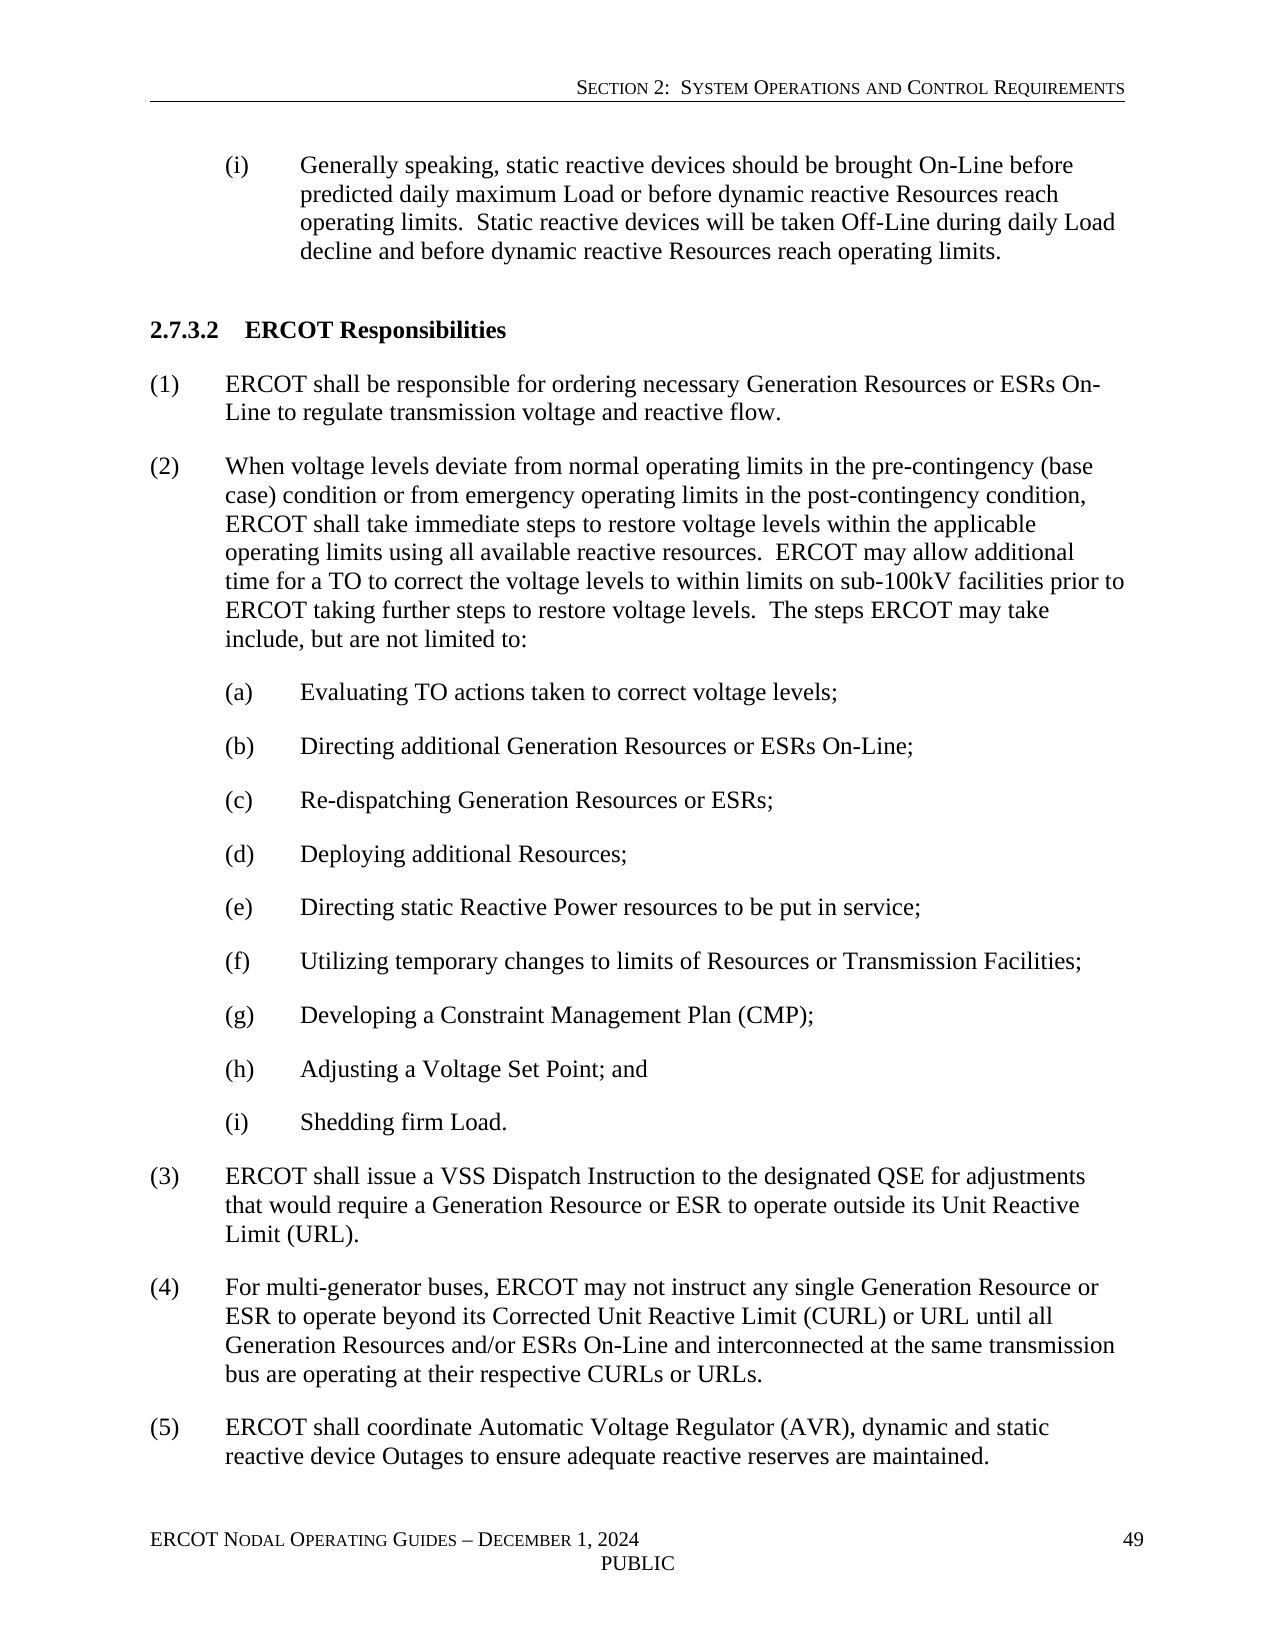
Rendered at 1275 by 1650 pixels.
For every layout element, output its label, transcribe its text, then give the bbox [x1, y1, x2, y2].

text (b) Directing additional Generation Resources or ESRs On-Line; [225, 731, 1125, 760]
text (e) Directing static Reactive Power resources to be put in service; [225, 892, 1125, 921]
text (c) Re-dispatching Generation Resources or ESRs; [225, 785, 1125, 814]
text (i) Generally speaking, static reactive devices should be brought On-Line before predicted daily maximum Load or before dynamic reactive Resources reach operating limits. Static reactive devices will be taken Off-Line during daily Load decline and before dynamic reactive Resources reach operating limits. [225, 150, 1125, 265]
text (3) ERCOT shall issue a VSS Dispatch Instruction to the designated QSE for adjustments that would require a Generation Resource or ESR to operate outside its Unit Reactive Limit (URL). [150, 1161, 1125, 1247]
text (i) Shedding firm Load. [225, 1107, 1125, 1136]
text (f) Utilizing temporary changes to limits of Resources or Transmission Facilities; [225, 946, 1125, 975]
text (1) ERCOT shall be responsible for ordering necessary Generation Resources or ESRs On-Line to regulate transmission voltage and reactive flow. [150, 369, 1125, 426]
text (a) Evaluating TO actions taken to correct voltage levels; [225, 677, 1125, 706]
text (2) When voltage levels deviate from normal operating limits in the pre-contingency (base case) condition or from emergency operating limits in the post-contingency condition, ERCOT shall take immediate steps to restore voltage levels within the applicable operating limits using all available reactive resources. ERCOT may allow additional time for a TO to correct the voltage levels to within limits on sub-100kV facilities prior to ERCOT taking further steps to restore voltage levels. The steps ERCOT may take include, but are not limited to: [150, 451, 1125, 652]
text 2.7.3.2 ERCOT Responsibilities [150, 315, 1125, 344]
text (5) ERCOT shall coordinate Automatic Voltage Regulator (AVR), dynamic and static reactive device Outages to ensure adequate reactive reserves are maintained. [150, 1412, 1125, 1470]
text (4) For multi-generator buses, ERCOT may not instruct any single Generation Resource or ESR to operate beyond its Corrected Unit Reactive Limit (CURL) or URL until all Generation Resources and/or ESRs On-Line and interconnected at the same transmission bus are operating at their respective CURLs or URLs. [150, 1272, 1125, 1387]
text (d) Deploying additional Resources; [225, 839, 1125, 867]
text (g) Developing a Constraint Management Plan (CMP); [225, 1000, 1125, 1029]
text (h) Adjusting a Voltage Set Point; and [225, 1054, 1125, 1082]
